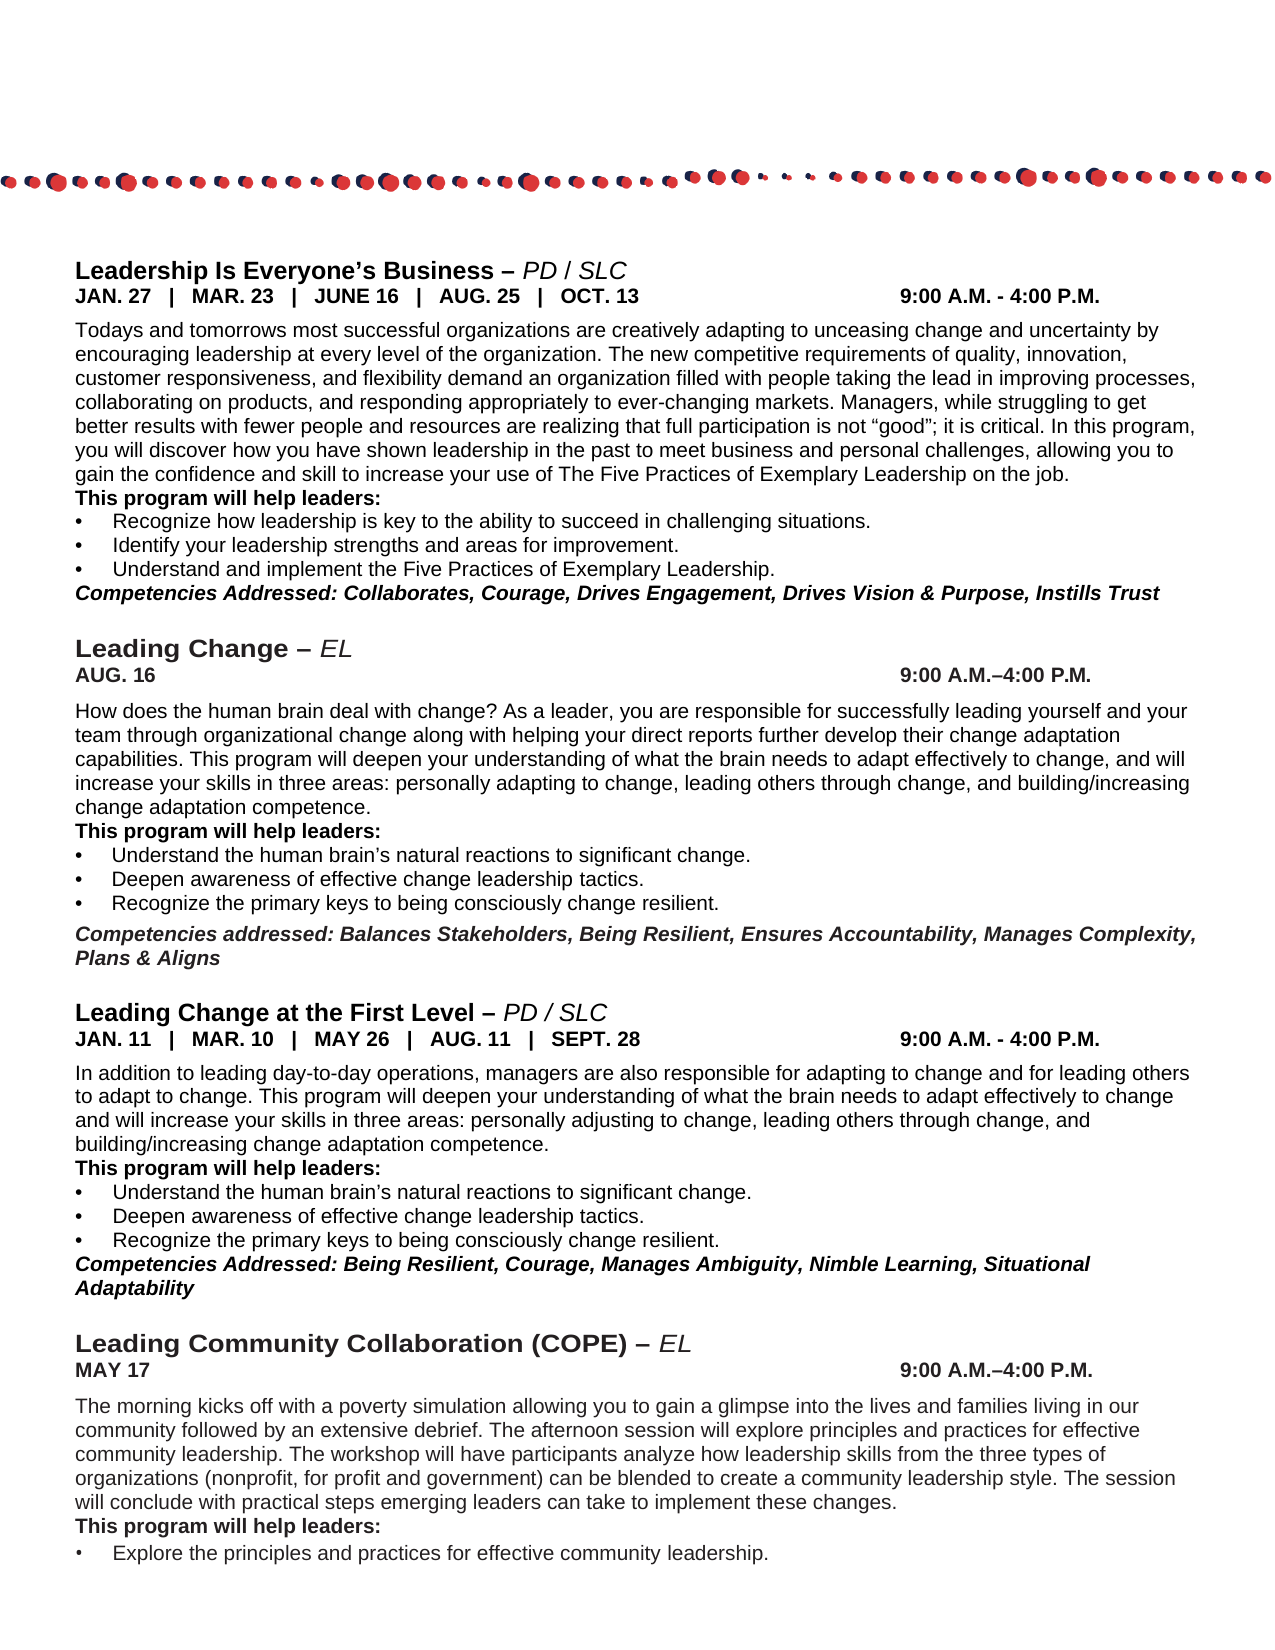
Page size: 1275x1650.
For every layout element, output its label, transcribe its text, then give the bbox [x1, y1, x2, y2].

text • Recognize the primary keys to being consciously change resilient. [75, 891, 1200, 915]
subtitle Competencies addressed: Balances Stakeholders, Being Resilient, Ensures Accountability, Manages Complexity, Plans & Aligns [75, 922, 1200, 970]
text Leading Change – EL [75, 634, 1200, 663]
text In addition to leading day-to-day operations, managers are also responsible for adapting to change and for leading others to adapt to change. This program will deepen your understanding of what the brain needs to adapt effectively to change and will increase your skills in three areas: personally adjusting to change, leading others through change, and building/increasing change adaptation competence. [75, 1060, 1200, 1156]
text This program will help leaders: [75, 1156, 1200, 1180]
text • Recognize how leadership is key to the ability to succeed in challenging situations. [75, 509, 1200, 533]
text • Understand and implement the Five Practices of Exemplary Leadership. [75, 557, 1200, 581]
text Competencies Addressed: Collaborates, Courage, Drives Engagement, Drives Vision & Purpose, Instills Trust [75, 581, 1200, 605]
text • Understand the human brain’s natural reactions to significant change. [75, 1180, 1200, 1204]
text This program will help leaders: [75, 819, 1200, 843]
text The morning kicks off with a poverty simulation allowing you to gain a glimpse into the lives and families living in our community followed by an extensive debrief. The afternoon session will explore principles and practices for effective community leadership. The workshop will have participants analyze how leadership skills from the three types of organizations (nonprofit, for profit and government) can be blended to create a community leadership style. The session will conclude with practical steps emerging leaders can take to implement these changes. [75, 1394, 1179, 1514]
text Competencies Addressed: Being Resilient, Courage, Manages Ambiguity, Nimble Learning, Situational Adaptability [75, 1252, 1200, 1300]
text JAN. 11 | MAR. 10 | MAY 26 | AUG. 11 | SEPT. 28 9:00 A.M. - 4:00 P.M. [75, 1027, 1200, 1051]
picture [0, 151, 1275, 200]
text • Understand the human brain’s natural reactions to significant change. [75, 843, 1200, 867]
subtitle This program will help leaders: [75, 1514, 1200, 1538]
text • Recognize the primary keys to being consciously change resilient. [75, 1228, 1200, 1252]
text • Deepen awareness of effective change leadership tactics. [75, 867, 1200, 891]
text • Deepen awareness of effective change leadership tactics. [75, 1204, 1200, 1228]
list Explore the principles and practices for effective community leadership. [75, 1538, 1200, 1566]
text How does the human brain deal with change? As a leader, you are responsible for successfully leading yourself and your team through organizational change along with helping your direct reports further develop their change adaptation capabilities. This program will deepen your understanding of what the brain needs to adapt effectively to change, and will increase your skills in three areas: personally adapting to change, leading others through change, and building/increasing change adaptation competence. [75, 699, 1200, 819]
text This program will help leaders: [75, 485, 1200, 509]
text JAN. 27 | MAR. 23 | JUNE 16 | AUG. 25 | OCT. 13 9:00 A.M. - 4:00 P.M. [75, 284, 1200, 308]
text MAY 17 9:00 A.M.–4:00 P.M. [75, 1357, 1200, 1381]
text Leading Change at the First Level – PD / SLC [75, 998, 1200, 1027]
text AUG. 16 9:00 A.M.–4:00 P.M. [75, 663, 1200, 687]
text Leading Community Collaboration (COPE) – EL [75, 1329, 1200, 1357]
text • Identify your leadership strengths and areas for improvement. [75, 533, 1200, 557]
text Todays and tomorrows most successful organizations are creatively adapting to unceasing change and uncertainty by encouraging leadership at every level of the organization. The new competitive requirements of quality, innovation, customer responsiveness, and flexibility demand an organization filled with people taking the lead in improving processes, collaborating on products, and responding appropriately to ever-changing markets. Managers, while struggling to get better results with fewer people and resources are realizing that full participation is not “good”; it is critical. In this program, you will discover how you have shown leadership in the past to meet business and personal challenges, allowing you to gain the confidence and skill to increase your use of The Five Practices of Exemplary Leadership on the job. [75, 318, 1200, 485]
text Leadership Is Everyone’s Business – PD / SLC [75, 256, 1200, 284]
